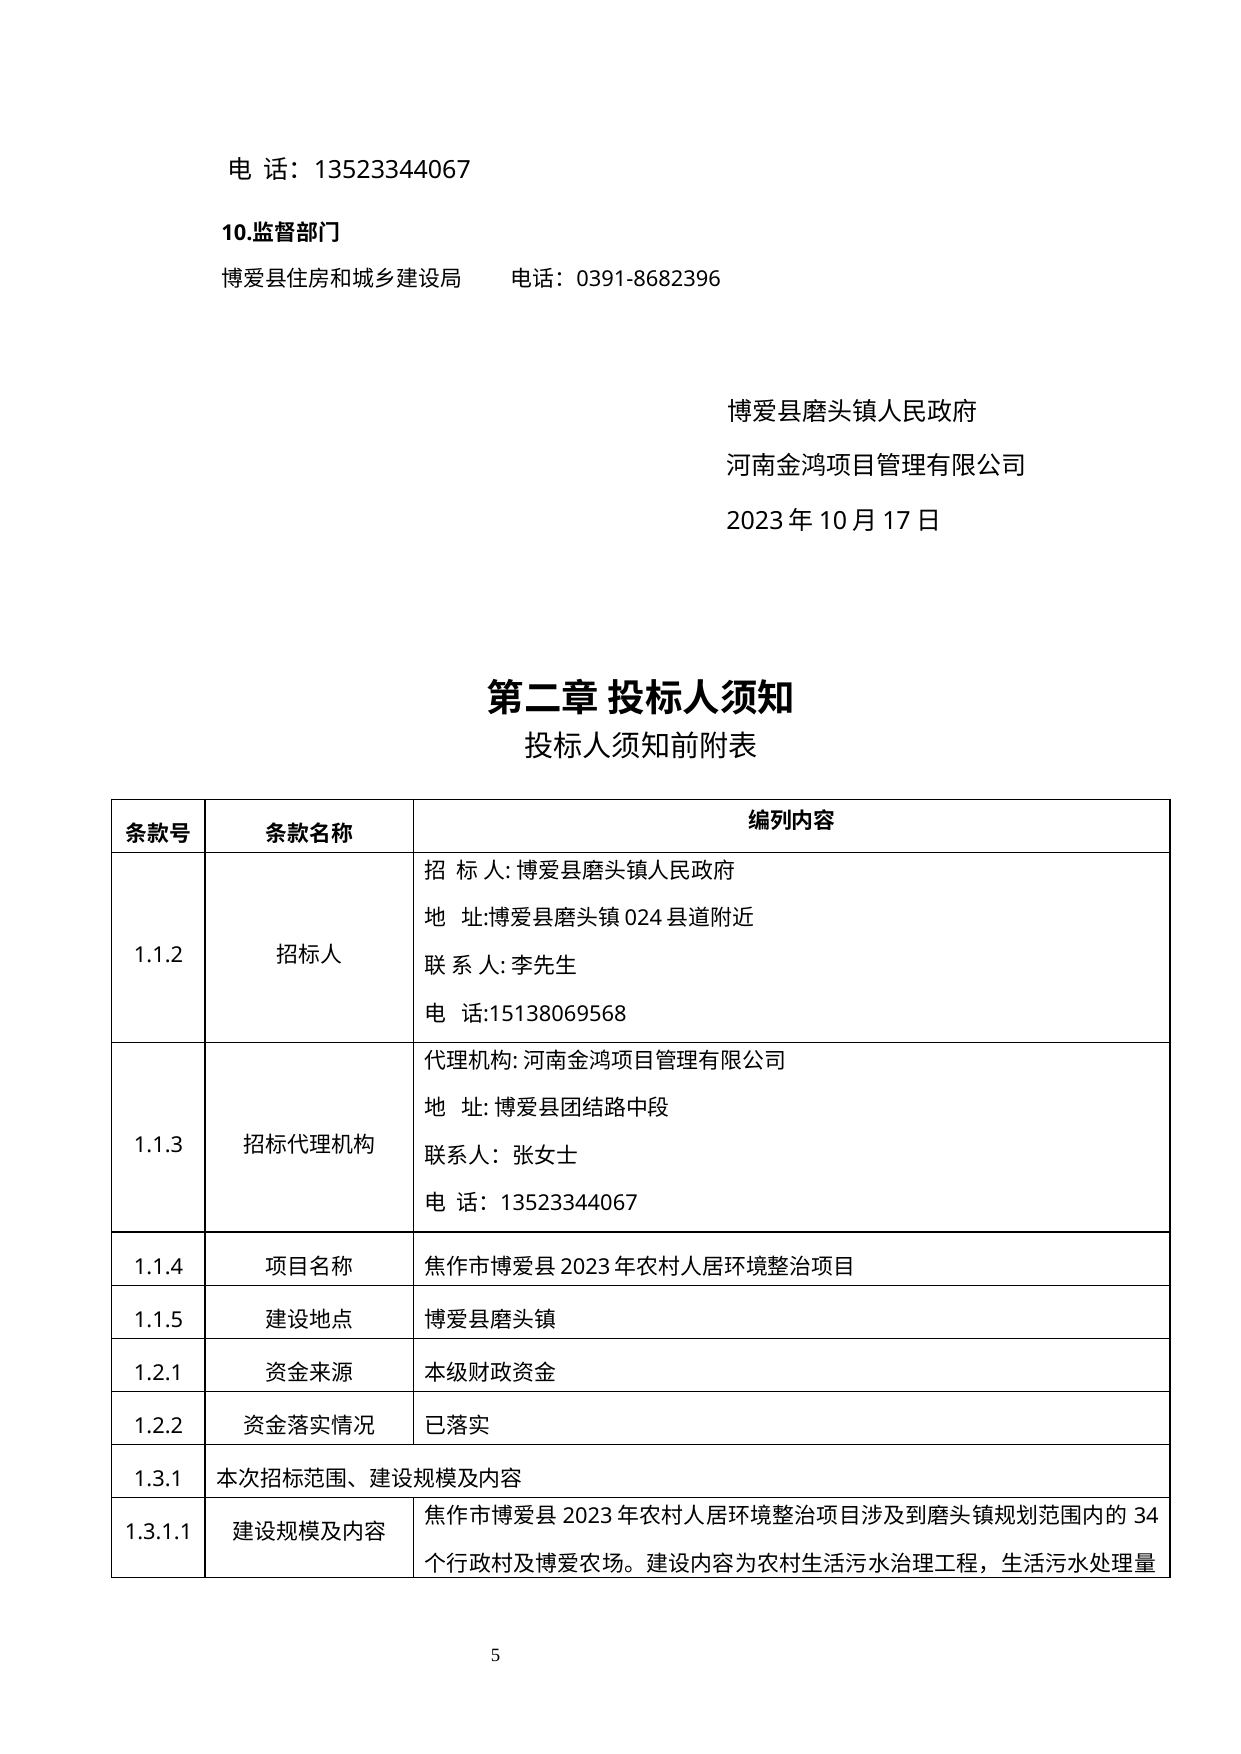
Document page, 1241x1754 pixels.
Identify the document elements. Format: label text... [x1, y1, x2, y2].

text 河南金鸿项目管理有限公司 [551, 446, 1104, 482]
text 第二章 投标人须知 [177, 668, 1104, 722]
table_cell 资金落实情况 [206, 1392, 413, 1444]
text 电 话：13523344067 [177, 150, 1104, 186]
table_cell 1.1.5 [112, 1286, 204, 1338]
text 博爱县住房和城乡建设局 电话：0391-8682396 [177, 250, 1104, 296]
table_cell 1.3.1.1 [112, 1498, 204, 1577]
table_cell 1.1.3 [112, 1043, 204, 1231]
table_cell 1.3.1 [112, 1445, 204, 1497]
table_cell 项目名称 [206, 1233, 413, 1284]
table_cell 焦作市博爱县2023年农村人居环境整治项目 [414, 1233, 1169, 1284]
table_header 编列内容 [414, 800, 1169, 852]
table_cell 招标代理机构 [206, 1043, 413, 1231]
table_header 条款号 [112, 800, 204, 852]
table_cell 1.2.2 [112, 1392, 204, 1444]
table_cell 建设规模及内容 [206, 1498, 413, 1577]
table_cell 1.1.2 [112, 853, 204, 1042]
table_cell 建设地点 [206, 1286, 413, 1338]
table_cell 本级财政资金 [414, 1339, 1169, 1391]
table_cell 本次招标范围、建设规模及内容 [206, 1445, 1169, 1497]
table_cell 博爱县磨头镇 [414, 1286, 1169, 1338]
table_cell 资金来源 [206, 1339, 413, 1391]
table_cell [414, 1498, 1169, 1577]
text 投标人须知前附表 [177, 722, 1104, 764]
text 博爱县磨头镇人民政府 [177, 391, 1104, 428]
table_cell 已落实 [414, 1392, 1169, 1444]
text 2023年10月17日 [551, 500, 1104, 536]
table_cell 1.1.4 [112, 1233, 204, 1284]
table_cell 招 标 人: 博爱县磨头镇人民政府 地 址:博爱县磨头镇024县道附近 联 系 人: 李先生 电 话:15138069568 [414, 853, 1169, 1042]
text 10.监督部门 [177, 204, 1104, 250]
table_cell 1.2.1 [112, 1339, 204, 1391]
table_header 条款名称 [206, 800, 413, 852]
table_cell 招标人 [206, 853, 413, 1042]
table_cell 代理机构: 河南金鸿项目管理有限公司 地 址: 博爱县团结路中段 联系人：张女士 电 话：13523344067 [414, 1043, 1169, 1231]
